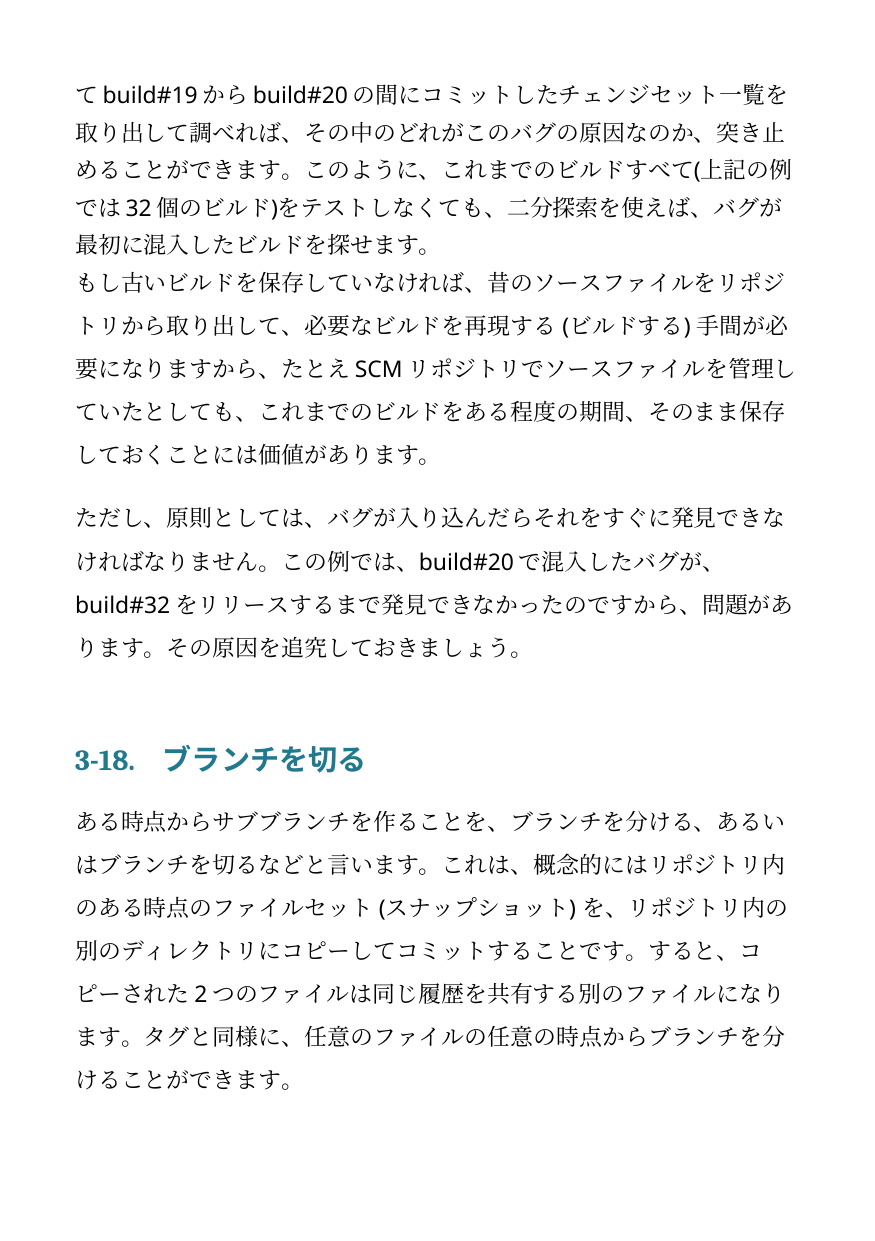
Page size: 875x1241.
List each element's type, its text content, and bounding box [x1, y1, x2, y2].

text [75, 75, 799, 262]
text もし古いビルドを保存していなければ、昔のソースファイルをリポジトリから取り出して、必要なビルドを再現する (ビルドする) 手間が必要になりますから、たとえSCMリポジトリでソースファイルを管理していたとしても、これまでのビルドをある程度の期間、そのまま保存しておくことには価値があります。 [75, 262, 799, 472]
subtitle ブランチを切る [75, 720, 799, 795]
text ただし、原則としては、バグが入り込んだらそれをすぐに発見できなければなりません。この例では、build#20で混入したバグが、build#32をリリースするまで発見できなかったのですから、問題があります。その原因を追究しておきましょう。 [75, 498, 799, 665]
text ある時点からサブブランチを作ることを、ブランチを分ける、あるいはブランチを切るなどと言います。これは、概念的にはリポジトリ内のある時点のファイルセット (スナップショット) を、リポジトリ内の別のディレクトリにコピーしてコミットすることです。すると、コピーされた2つのファイルは同じ履歴を共有する別のファイルになります。タグと同様に、任意のファイルの任意の時点からブランチを分けることができます。 [75, 801, 799, 1097]
